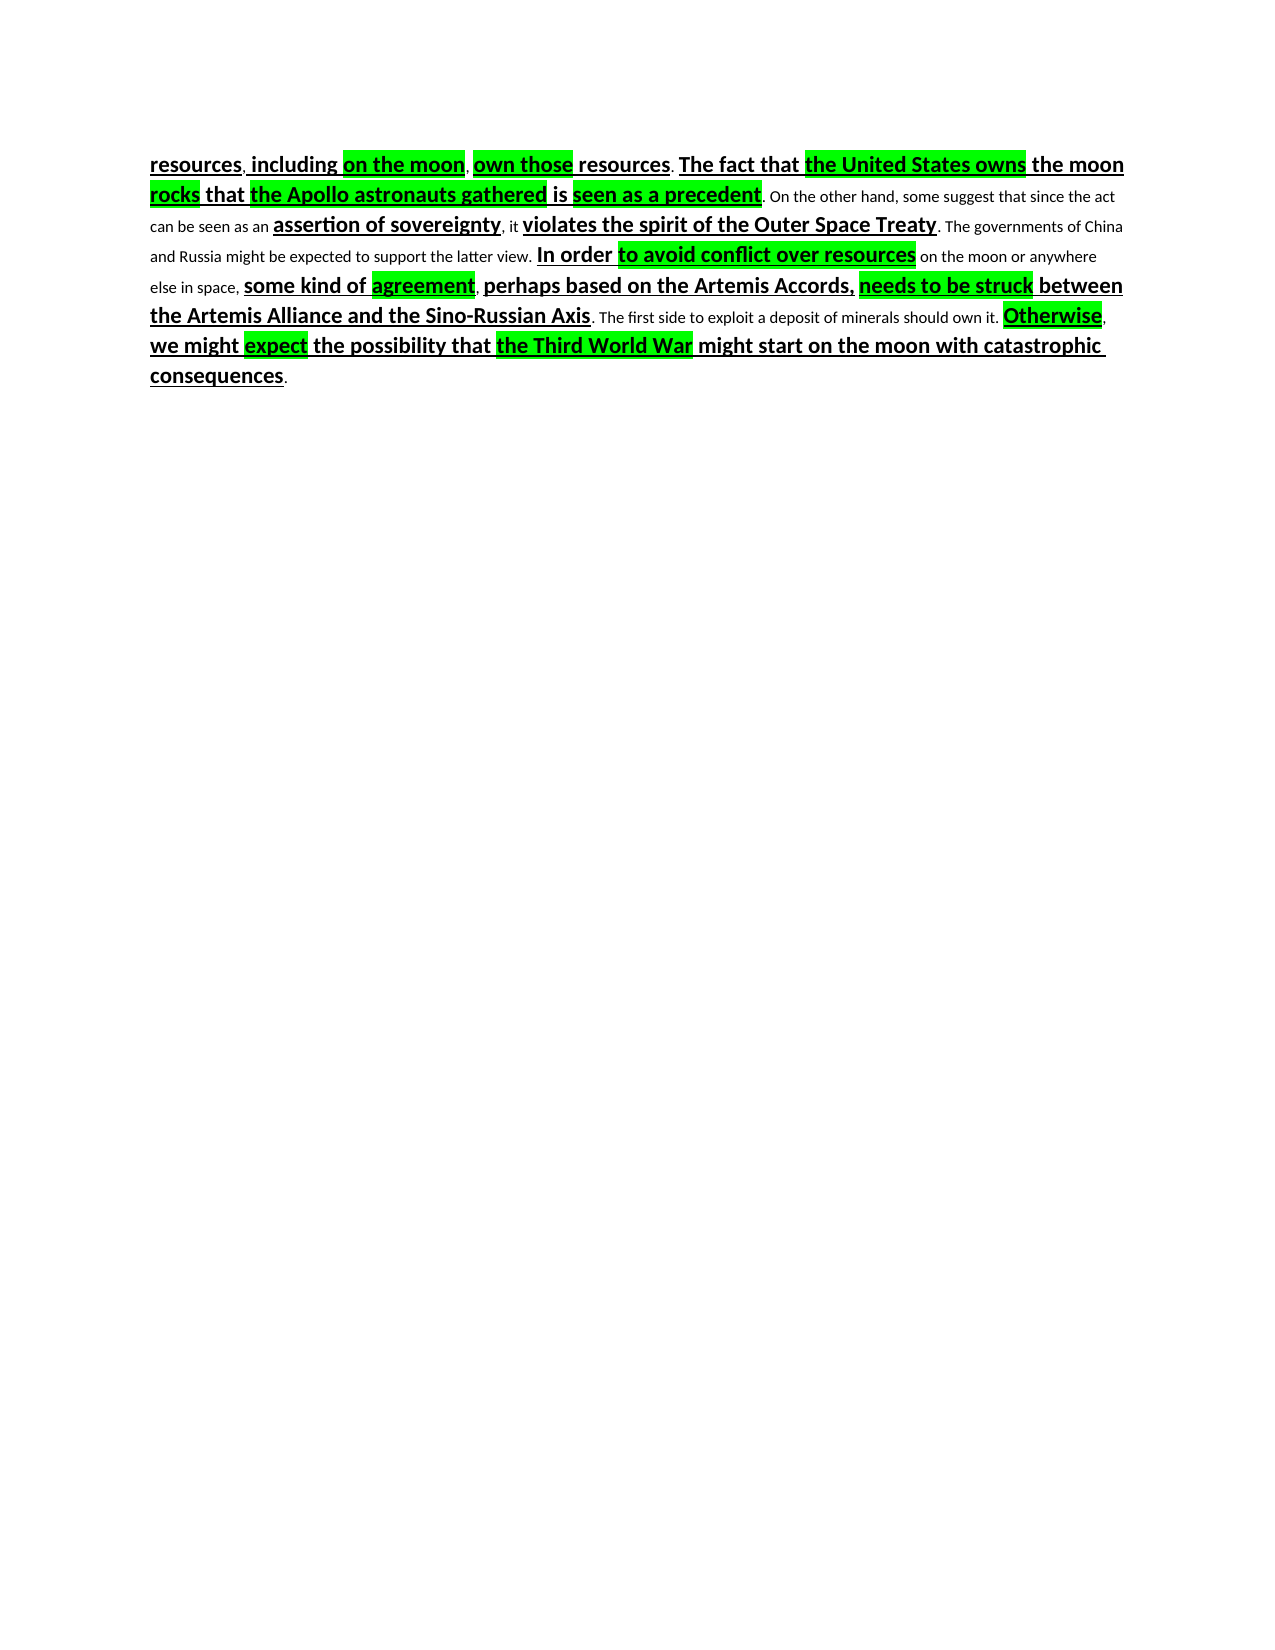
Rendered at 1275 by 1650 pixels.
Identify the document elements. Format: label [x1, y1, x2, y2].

text [150, 150, 1125, 389]
